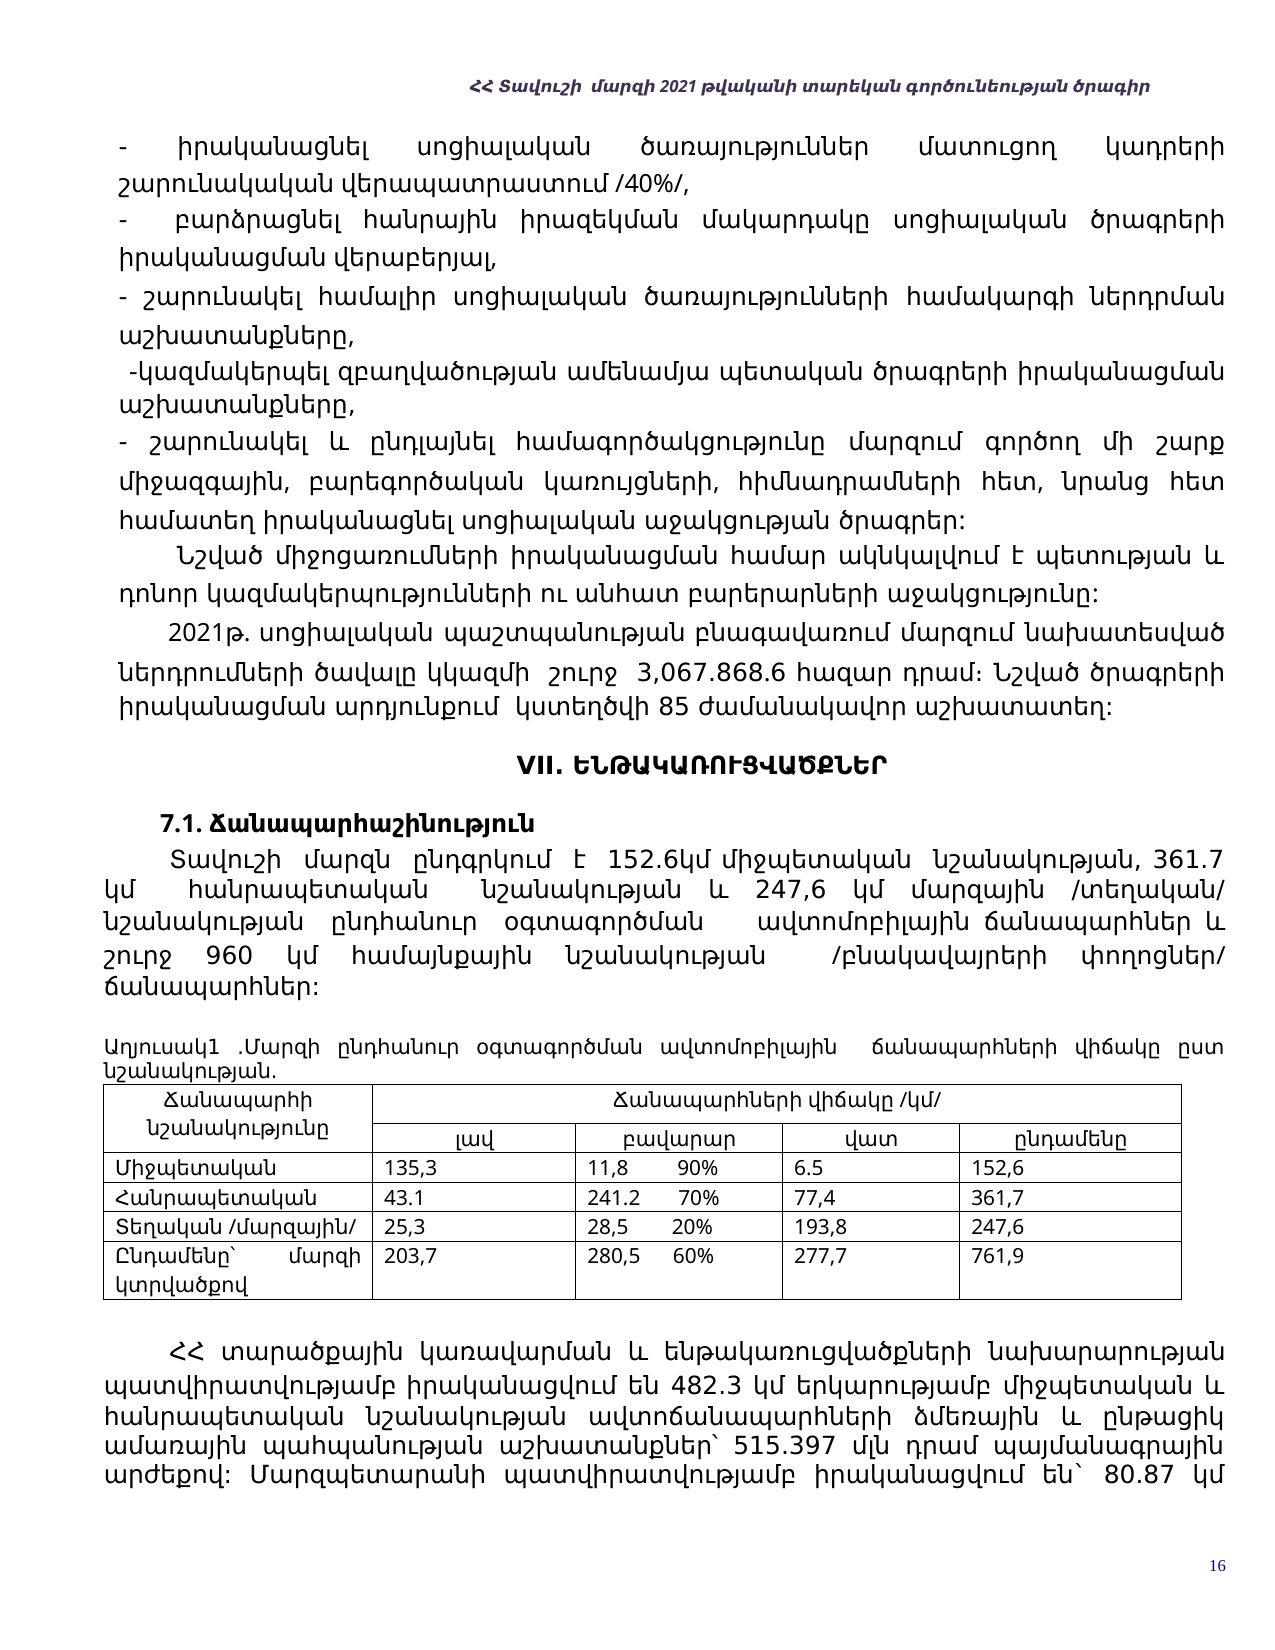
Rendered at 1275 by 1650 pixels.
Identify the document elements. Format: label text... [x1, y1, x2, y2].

table_header Ճանապարհների վիճակը /կմ/ [373, 1085, 1181, 1123]
table_cell 203,7 [373, 1242, 575, 1298]
table_cell լավ [373, 1124, 575, 1152]
table_cell վատ [783, 1124, 959, 1152]
table_cell 361,7 [960, 1183, 1181, 1211]
table_header Ճանապարհի նշանակությունը [104, 1085, 372, 1152]
table_cell 11,8 90% [576, 1153, 782, 1182]
list - շարունակել և ընդլայնել համագործակցությունը մարզում գործող մի շարք միջազգային, բարեգործական կառույցների, հիմնադրամների հետ, նրանց հետ համատեղ իրականացնել սոցիալական աջակցության ծրագրեր: [118, 424, 1225, 536]
list -կազմակերպել զբաղվածության ամենամյա պետական ծրագրերի իրականացման աշխատանքները, [118, 357, 1225, 420]
table_cell Միջպետական [104, 1153, 372, 1182]
table_cell 6.5 [783, 1153, 959, 1182]
table_cell 135,3 [373, 1153, 575, 1182]
table_cell 277,7 [783, 1242, 959, 1298]
table_cell 152,6 [960, 1153, 1181, 1182]
list - շարունակել համալիր սոցիալական ծառայությունների համակարգի ներդրման աշխատանքները, [118, 279, 1225, 352]
list Նշված միջոցառումների իրականացման համար ակնկալվում է պետության և դոնոր կազմակերպությունների ու անհատ բարերարների աջակցությունը: [118, 542, 1225, 610]
list - բարձրացնել հանրային իրազեկման մակարդակը սոցիալական ծրագրերի իրականացման վերաբերյալ, [118, 205, 1225, 273]
table_cell 43.1 [373, 1183, 575, 1211]
table_cell 193,8 [783, 1212, 959, 1241]
list 2021թ. սոցիալական պաշտպանության բնագավառում մարզում նախատեսված ներդրումների ծավալը կկազմի շուրջ 3,067.868.6 հազար դրամ։ Նշված ծրագրերի իրականացման արդյունքում կստեղծվի 85 ժամանակավոր աշխատատեղ: [118, 615, 1225, 722]
table_cell 280,5 60% [576, 1242, 782, 1298]
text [103, 1334, 1225, 1489]
table_cell Ընդամենը՝ մարզի կտրվածքով [104, 1242, 372, 1298]
table_cell ընդամենը [960, 1124, 1181, 1152]
text Աղյուսակ1 .Մարզի ընդհանուր օգտագործման ավտոմոբիլային ճանապարհների վիճակը ըստ նշանակության. [103, 1035, 1225, 1084]
table_cell 28,5 20% [576, 1212, 782, 1241]
table_cell 761,9 [960, 1242, 1181, 1298]
subtitle VII. ԵՆԹԱԿԱՌՈՒՑՎԱԾՔՆԵՐ [178, 751, 1225, 780]
text Տավուշի մարզն ընդգրկում է 152.6կմ միջպետական նշանակության, 361.7 կմ հանրապետական նշանակության և 247,6 կմ մարզային /տեղական/ նշանակության ընդհանուր օգտագործման ավտոմոբիլային ճանապարհներ և շուրջ 960 կմ համայնքային նշանակության /բնակավայրերի փողոցներ/ ճանապարհներ: [103, 846, 1225, 1001]
table_cell Տեղական /մարզային/ [104, 1212, 372, 1241]
table_cell 77,4 [783, 1183, 959, 1211]
subtitle 7.1. Ճանապարհաշինություն [160, 805, 1225, 839]
table_cell Հանրապետական [104, 1183, 372, 1211]
table_cell 25,3 [373, 1212, 575, 1241]
list - իրականացնել սոցիալական ծառայություններ մատուցող կադրերի շարունակական վերապատրաստում /40%/, [118, 132, 1225, 200]
table_cell 241.2 70% [576, 1183, 782, 1211]
table_cell բավարար [576, 1124, 782, 1152]
table_cell 247,6 [960, 1212, 1181, 1241]
